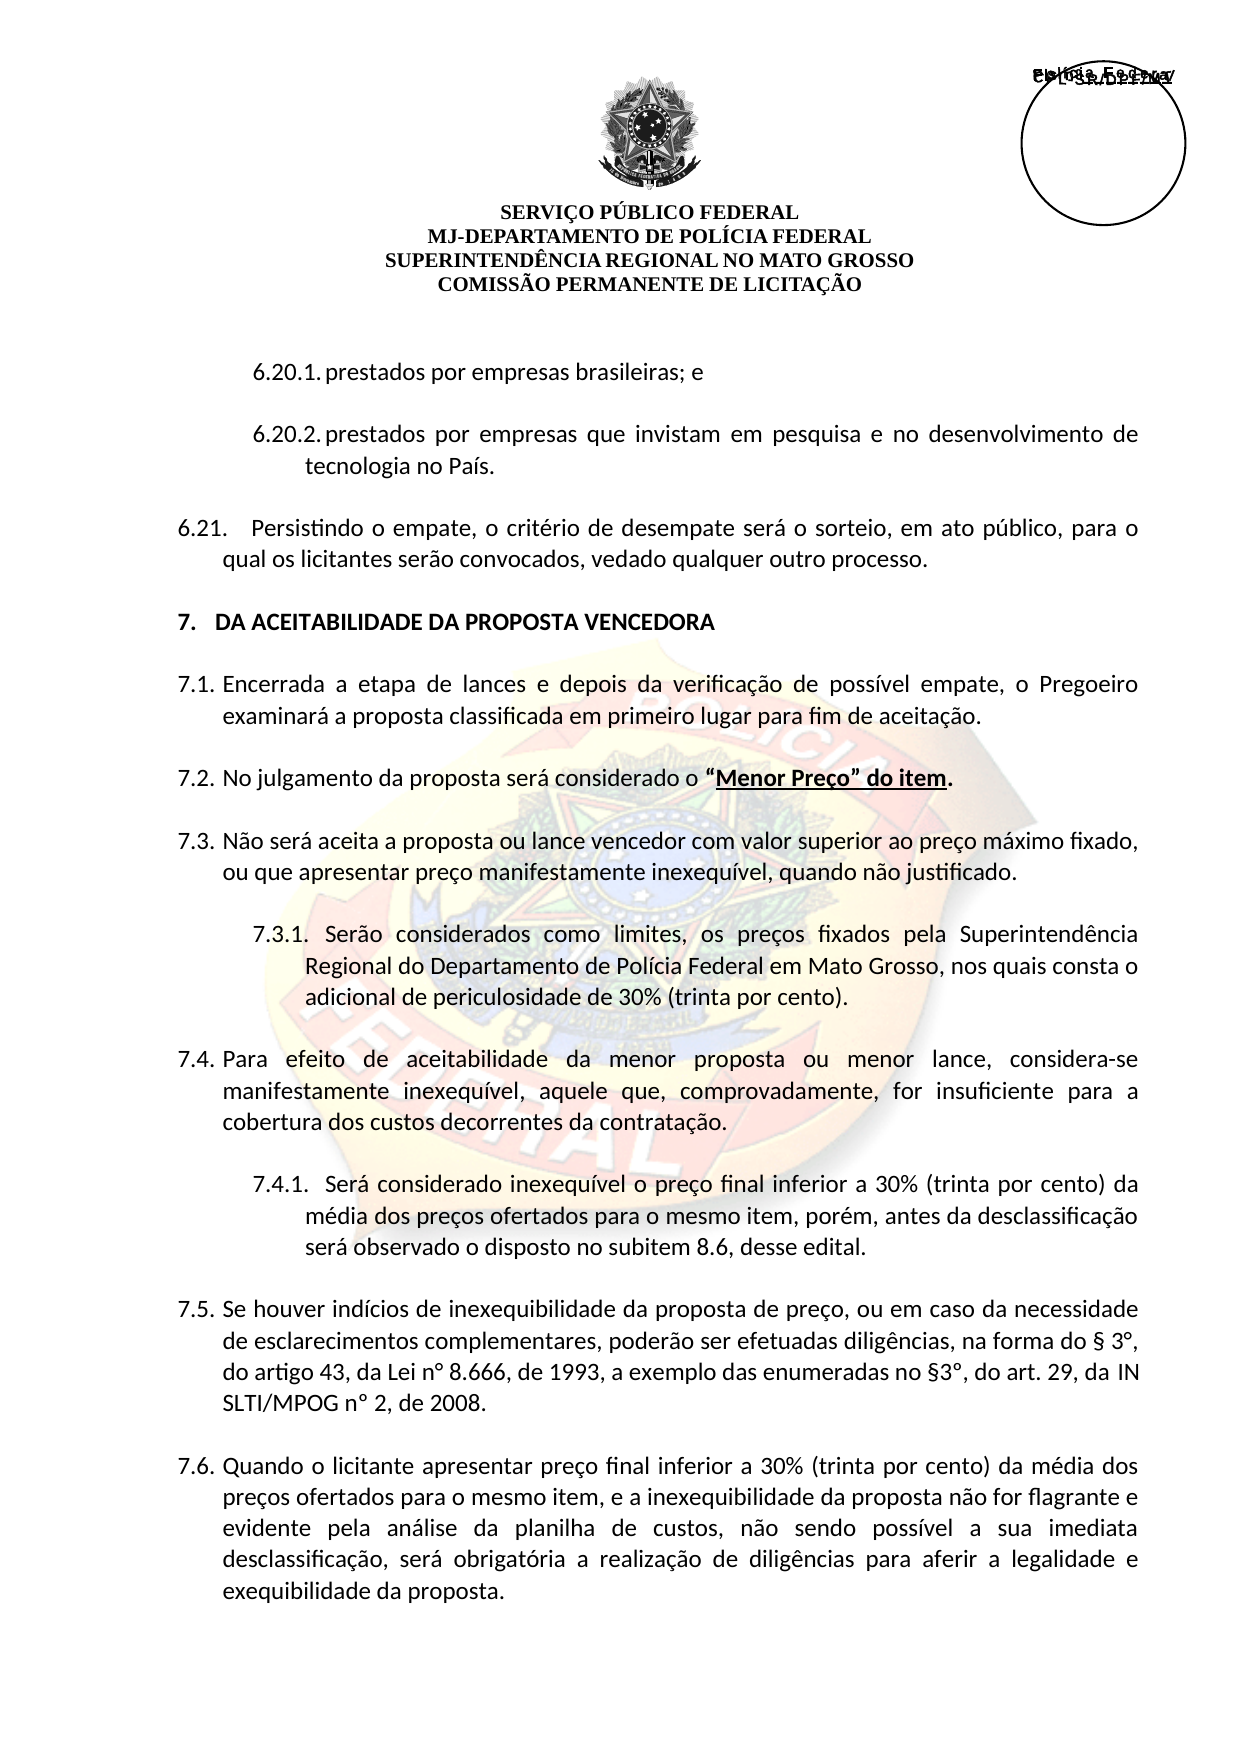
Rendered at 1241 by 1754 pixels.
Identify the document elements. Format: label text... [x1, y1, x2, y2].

list Quando o licitante apresentar preço final inferior a 30% (trinta por cento) da média dos preços ofertados para o mesmo item, e a inexequibilidade da proposta não for flagrante e evidente pela análise da planilha de custos, não sendo possível a sua imediata desclassificação, será obrigatória a realização de diligências para aferir a legalidade e exequibilidade da proposta. [177, 1449, 1140, 1605]
list DA ACEITABILIDADE DA PROPOSTA VENCEDORA [177, 605, 1140, 637]
list Se houver indícios de inexequibilidade da proposta de preço, ou em caso da necessidade de esclarecimentos complementares, poderão ser efetuadas diligências, na forma do § 3°, do artigo 43, da Lei n° 8.666, de 1993, a exemplo das enumeradas no §3º, do art. 29, da IN SLTI/MPOG nº 2, de 2008. [177, 1293, 1140, 1418]
list Serão considerados como limites, os preços fixados pela Superintendência Regional do Departamento de Polícia Federal em Mato Grosso, nos quais consta o adicional de periculosidade de 30% (trinta por cento). [252, 918, 1140, 1012]
list Será considerado inexequível o preço final inferior a 30% (trinta por cento) da média dos preços ofertados para o mesmo item, porém, antes da desclassificação será observado o disposto no subitem 8.6, desse edital. [252, 1168, 1140, 1262]
list No julgamento da proposta será considerado o “Menor Preço” do item. [177, 762, 1140, 793]
list prestados por empresas que invistam em pesquisa e no desenvolvimento de tecnologia no País. [252, 418, 1140, 480]
list Para efeito de aceitabilidade da menor proposta ou menor lance, considera-se manifestamente inexequível, aquele que, comprovadamente, for insuficiente para a cobertura dos custos decorrentes da contratação. [177, 1043, 1140, 1137]
list prestados por empresas brasileiras; e [252, 355, 1140, 387]
list Não será aceita a proposta ou lance vencedor com valor superior ao preço máximo fixado, ou que apresentar preço manifestamente inexequível, quando não justificado. [177, 824, 1140, 887]
list Persistindo o empate, o critério de desempate será o sorteio, em ato público, para o qual os licitantes serão convocados, vedado qualquer outro processo. [177, 512, 1140, 574]
list Encerrada a etapa de lances e depois da verificação de possível empate, o Pregoeiro examinará a proposta classificada em primeiro lugar para fim de aceitação. [177, 668, 1140, 730]
